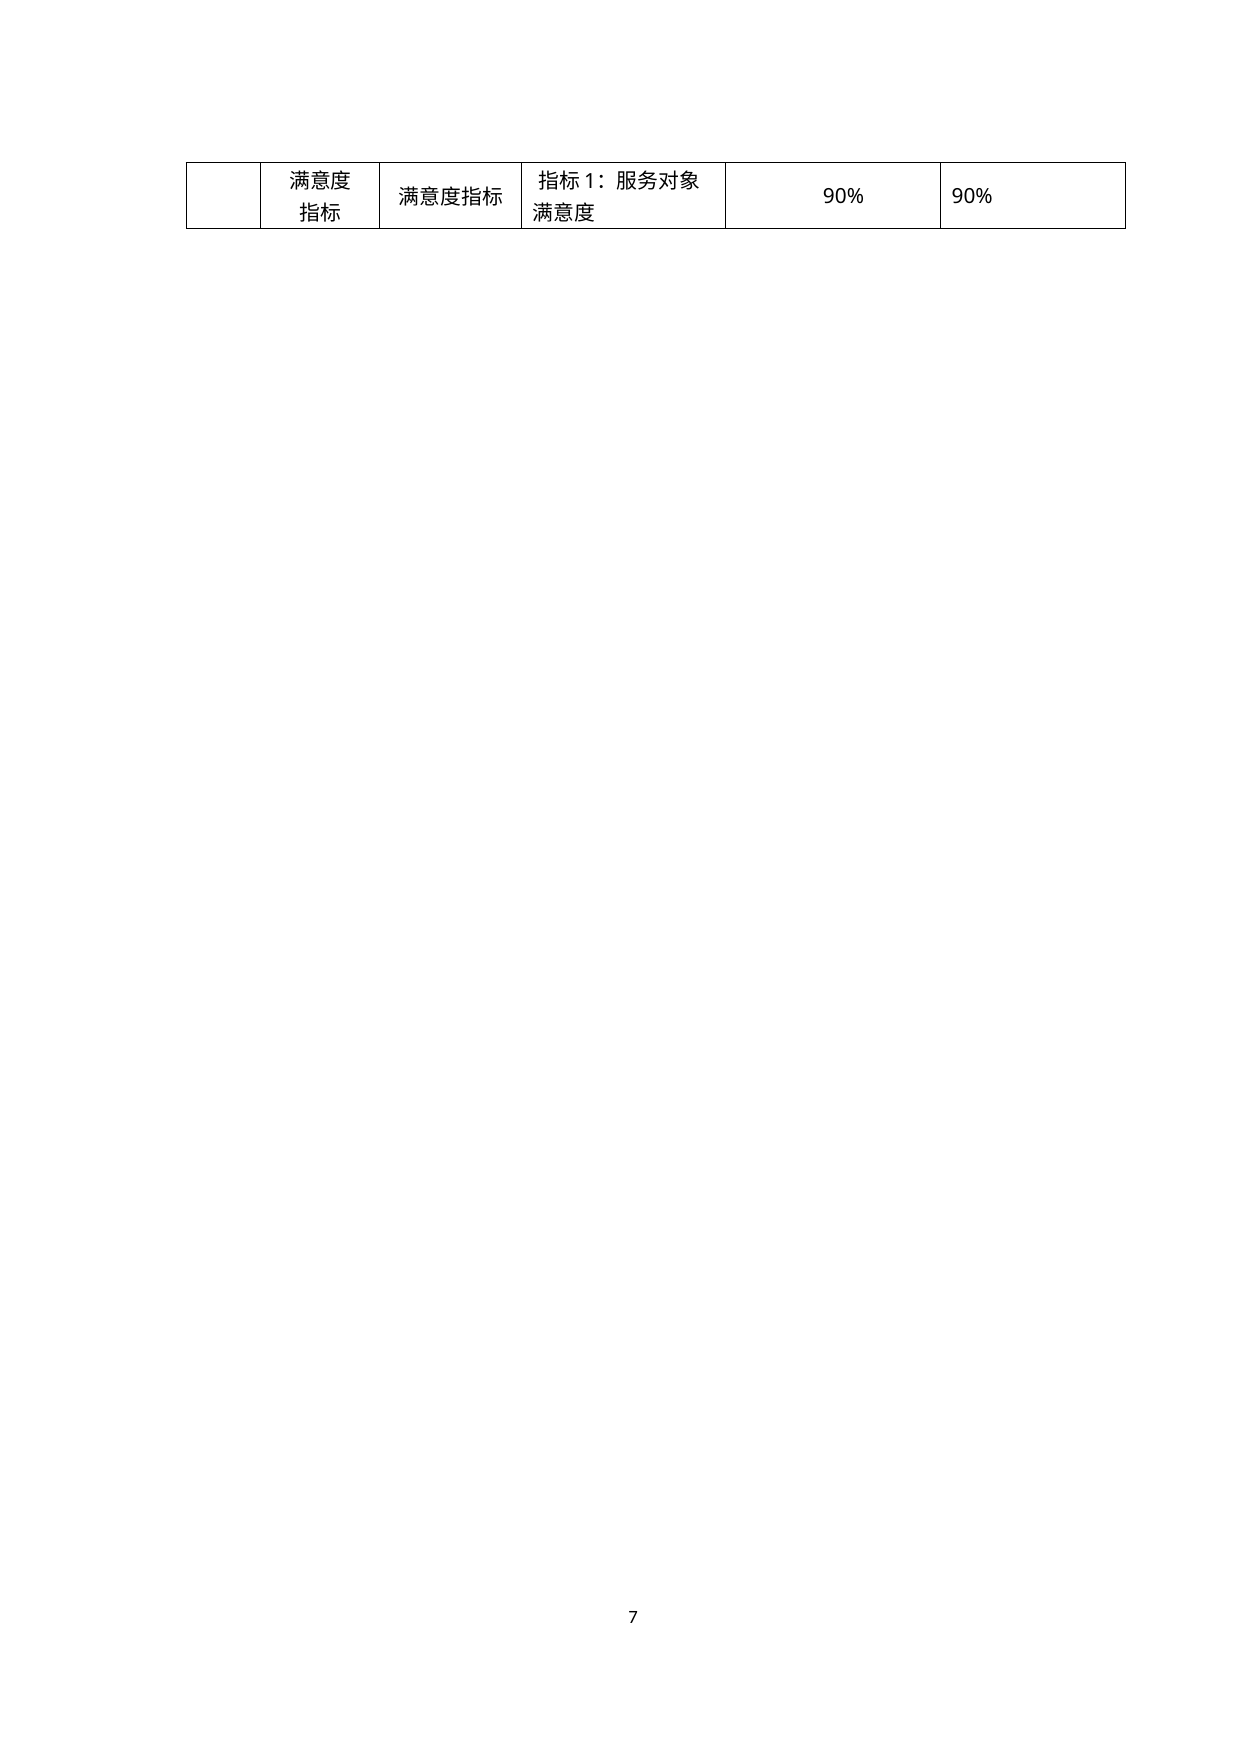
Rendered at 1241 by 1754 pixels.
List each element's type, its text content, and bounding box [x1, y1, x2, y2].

table_cell 满意度 指标 [261, 163, 379, 228]
table_cell 90% [941, 163, 1125, 228]
table_cell 指标1：服务对象满意度 [522, 163, 725, 228]
table_cell 90% [726, 163, 940, 228]
table_cell 满意度指标 [380, 163, 521, 228]
